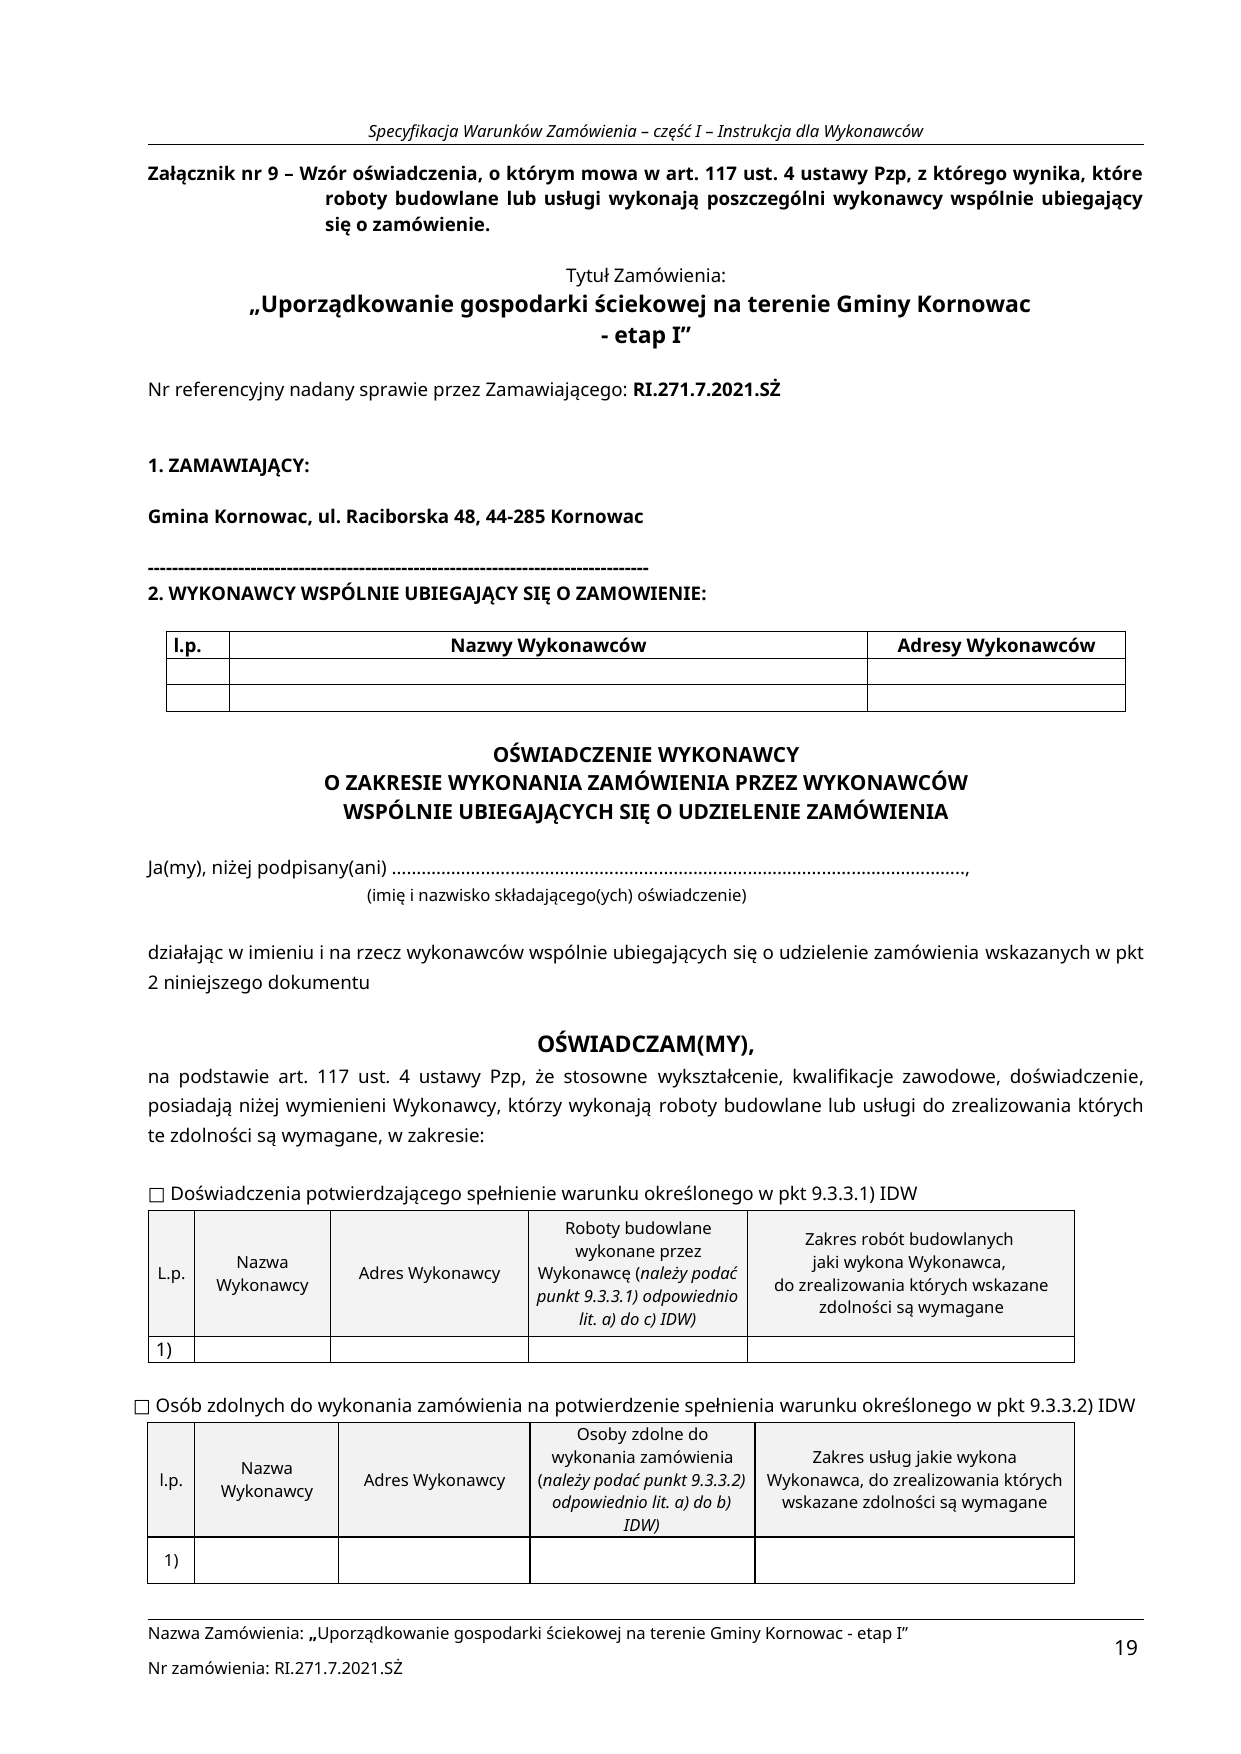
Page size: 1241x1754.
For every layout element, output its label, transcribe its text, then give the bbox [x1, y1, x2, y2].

text WSPÓLNIE UBIEGAJĄCYCH SIĘ O UDZIELENIE ZAMÓWIENIA [148, 797, 1144, 825]
table_header L.p. [149, 1211, 194, 1336]
text O ZAKRESIE WYKONANIA ZAMÓWIENIA PRZEZ WYKONAWCÓW [148, 768, 1144, 797]
text ----------------------------------------------------------------------------------- [148, 554, 1144, 580]
table_cell [868, 685, 1125, 711]
table_cell [195, 1538, 338, 1583]
table_header Nazwa Wykonawcy [195, 1211, 330, 1336]
text Gmina Kornowac, ul. Raciborska 48, 44-285 Kornowac [148, 503, 1144, 529]
table_cell [529, 1337, 747, 1362]
table_cell 1) [149, 1337, 194, 1362]
table_cell 1) [148, 1538, 194, 1583]
table_header Osoby zdolne do wykonania zamówienia (należy podać punkt 9.3.3.2) odpowiednio lit. a) do b) IDW) [531, 1423, 754, 1536]
text □ Osób zdolnych do wykonania zamówienia na potwierdzenie spełnienia warunku określonego w pkt 9.3.3.2) IDW [133, 1392, 1144, 1418]
table_header Zakres robót budowlanych jaki wykona Wykonawca, do zrealizowania których wskazane zdolności są wymagane [748, 1211, 1074, 1336]
text działając w imieniu i na rzecz wykonawców wspólnie ubiegających się o udzielenie zamówienia wskazanych w pkt 2 niniejszego dokumentu [148, 940, 1144, 994]
text OŚWIADCZAM(MY), [148, 1027, 1144, 1059]
table_header Nazwy Wykonawców [230, 632, 867, 657]
text OŚWIADCZENIE WYKONAWCY [148, 740, 1144, 768]
text Nr referencyjny nadany sprawie przez Zamawiającego: RI.271.7.2021.SŻ [148, 376, 1144, 401]
table_cell [868, 659, 1125, 684]
table_cell [195, 1337, 330, 1362]
text na podstawie art. 117 ust. 4 ustawy Pzp, że stosowne wykształcenie, kwalifikacje zawodowe, doświadczenie, posiadają niżej wymienieni Wykonawcy, którzy wykonają roboty budowlane lub usługi do zrealizowania których te zdolności są wymagane, w zakresie: [148, 1063, 1144, 1147]
text 2. WYKONAWCY WSPÓLNIE UBIEGAJĄCY SIĘ O ZAMOWIENIE: [148, 580, 1144, 605]
table_cell [756, 1538, 1074, 1583]
text Załącznik nr 9 – Wzór oświadczenia, o którym mowa w art. 117 ust. 4 ustawy Pzp, z którego wynika, które roboty budowlane lub usługi wykonają poszczególni wykonawcy wspólnie ubiegający się o zamówienie. [148, 160, 1144, 237]
table_cell [331, 1337, 528, 1362]
table_cell [167, 685, 229, 711]
table_cell [339, 1538, 529, 1583]
text Ja(my), niżej podpisany(ani) …………………………………………………………………………………………………….., [148, 855, 1144, 880]
table_header Roboty budowlane wykonane przez Wykonawcę (należy podać punkt 9.3.3.1) odpowiednio lit. a) do c) IDW) [529, 1211, 747, 1336]
text □ Doświadczenia potwierdzającego spełnienie warunku określonego w pkt 9.3.3.1) IDW [148, 1181, 1144, 1206]
table_header Adres Wykonawcy [331, 1211, 528, 1336]
text (imię i nazwisko składającego(ych) oświadczenie) [148, 884, 1144, 907]
text Tytuł Zamówienia: [148, 262, 1144, 288]
table_cell [748, 1337, 1074, 1362]
text „Uporządkowanie gospodarki ściekowej na terenie Gminy Kornowac - etap I” [148, 288, 1144, 350]
table_header l.p. [167, 632, 229, 657]
table_cell [230, 659, 867, 684]
table_header Zakres usług jakie wykona Wykonawca, do zrealizowania których wskazane zdolności są wymagane [756, 1423, 1074, 1536]
table_cell [230, 685, 867, 711]
table_header Adresy Wykonawców [868, 632, 1125, 657]
table_cell [167, 659, 229, 684]
text 1. ZAMAWIAJĄCY: [148, 452, 1144, 478]
table_header Nazwa Wykonawcy [195, 1423, 338, 1536]
table_cell [531, 1538, 754, 1583]
table_header Adres Wykonawcy [339, 1423, 529, 1536]
table_header l.p. [148, 1423, 194, 1536]
